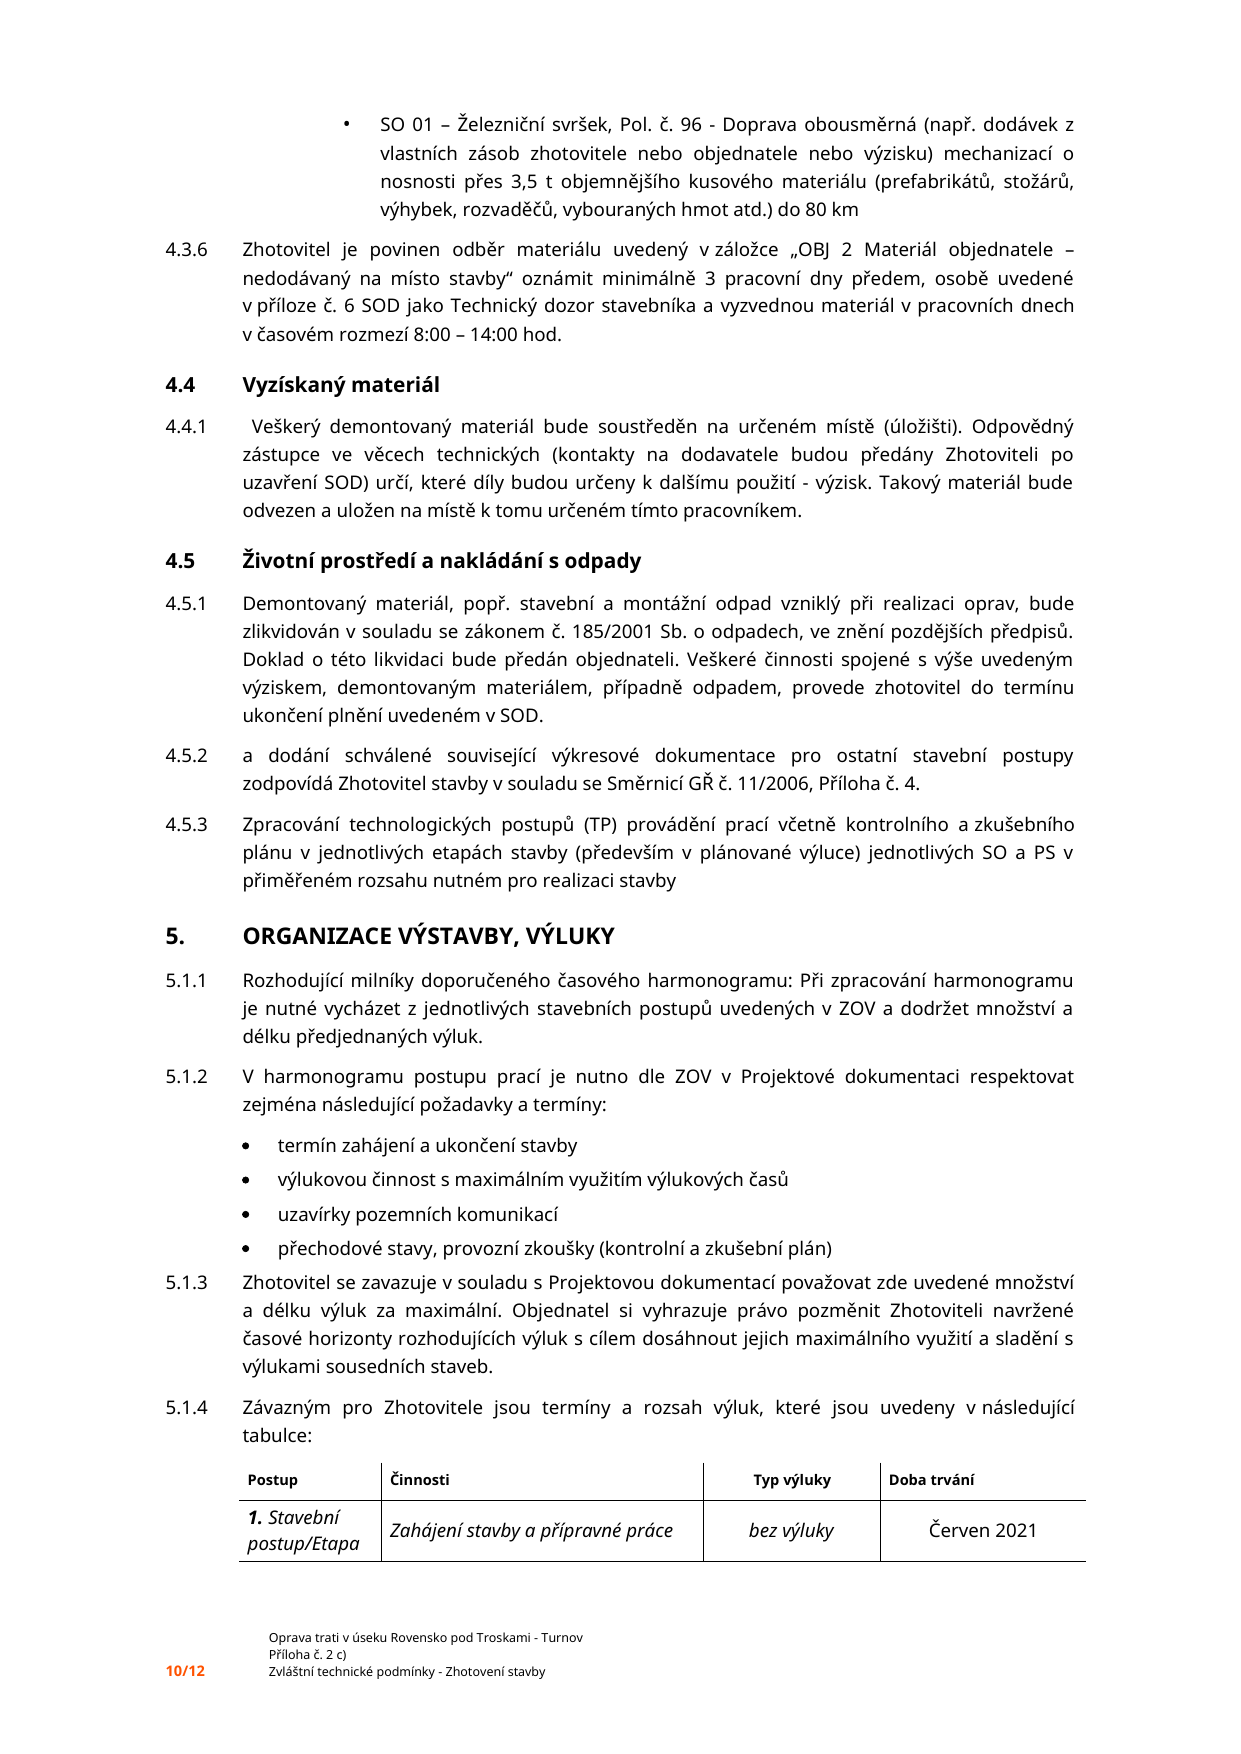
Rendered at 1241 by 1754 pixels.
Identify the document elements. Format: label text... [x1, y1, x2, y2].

table_header Postup [239, 1463, 381, 1500]
table_header Doba trvání [881, 1463, 1086, 1500]
text Závazným pro Zhotovitele jsou termíny a rozsah výluk, které jsou uvedeny v následující tabulce: [165, 1394, 1075, 1447]
list Veškerý demontovaný materiál bude soustředěn na určeném místě (úložišti). Odpovědný zástupce ve věcech technických (kontakty na dodavatele budou předány Zhotoviteli po uzavření SOD) určí, které díly budou určeny k dalšímu použití - výzisk. Takový materiál bude odvezen a uložen na místě k tomu určeném tímto pracovníkem. [165, 413, 1075, 523]
list uzavírky pozemních komunikací [242, 1201, 1075, 1226]
list a dodání schválené související výkresové dokumentace pro ostatní stavební postupy zodpovídá Zhotovitel stavby v souladu se Směrnicí GŘ č. 11/2006, Příloha č. 4. [165, 743, 1075, 796]
list Zpracování technologických postupů (TP) provádění prací včetně kontrolního a zkušebního plánu v jednotlivých etapách stavby (především v plánované výluce) jednotlivých SO a PS v přiměřeném rozsahu nutném pro realizaci stavby [165, 811, 1075, 893]
table_cell Zahájení stavby a přípravné práce [382, 1501, 703, 1561]
table_cell 1. Stavební postup/Etapa [239, 1501, 381, 1561]
list výlukovou činnost s maximálním využitím výlukových časů [242, 1167, 1075, 1192]
text Rozhodující milníky doporučeného časového harmonogramu: Při zpracování harmonogramu je nutné vycházet z jednotlivých stavebních postupů uvedených v ZOV a dodržet množství a délku předjednaných výluk. [165, 967, 1075, 1049]
text Životní prostředí a nakládání s odpady [165, 546, 1075, 575]
table_cell bez výluky [704, 1501, 880, 1561]
list termín zahájení a ukončení stavby [242, 1132, 1075, 1158]
list SO 01 – Železniční svršek, Pol. č. 96 - Doprava obousměrná (např. dodávek z vlastních zásob zhotovitele nebo objednatele nebo výzisku) mechanizací o nosnosti přes 3,5 t objemnějšího kusového materiálu (prefabrikátů, stožárů, výhybek, rozvaděčů, vybouraných hmot atd.) do 80 km [343, 109, 1075, 222]
list přechodové stavy, provozní zkoušky (kontrolní a zkušební plán) [242, 1235, 1075, 1261]
table_header Činnosti [382, 1463, 703, 1500]
text Vyzískaný materiál [165, 370, 1075, 398]
text V harmonogramu postupu prací je nutno dle ZOV v Projektové dokumentaci respektovat zejména následující požadavky a termíny: [165, 1064, 1075, 1117]
text Zhotovitel se zavazuje v souladu s Projektovou dokumentací považovat zde uvedené množství a délku výluk za maximální. Objednatel si vyhrazuje právo pozměnit Zhotoviteli navržené časové horizonty rozhodujících výluk s cílem dosáhnout jejich maximálního využití a sladění s výlukami sousedních staveb. [165, 1269, 1075, 1379]
text ORGANIZACE VÝSTAVBY, VÝLUKY [165, 920, 1075, 952]
table_header Typ výluky [704, 1463, 880, 1500]
table_cell Červen 2021 [881, 1501, 1086, 1561]
text Zhotovitel je povinen odběr materiálu uvedený v záložce „OBJ 2 Materiál objednatele – nedodávaný na místo stavby“ oznámit minimálně 3 pracovní dny předem, osobě uvedené v příloze č. 6 SOD jako Technický dozor stavebníka a vyzvednou materiál v pracovních dnech v časovém rozmezí 8:00 – 14:00 hod. [165, 237, 1075, 346]
list Demontovaný materiál, popř. stavební a montážní odpad vzniklý při realizaci oprav, bude zlikvidován v souladu se zákonem č. 185/2001 Sb. o odpadech, ve znění pozdějších předpisů. Doklad o této likvidaci bude předán objednateli. Veškeré činnosti spojené s výše uvedeným výziskem, demontovaným materiálem, případně odpadem, provede zhotovitel do termínu ukončení plnění uvedeném v SOD. [165, 590, 1075, 728]
